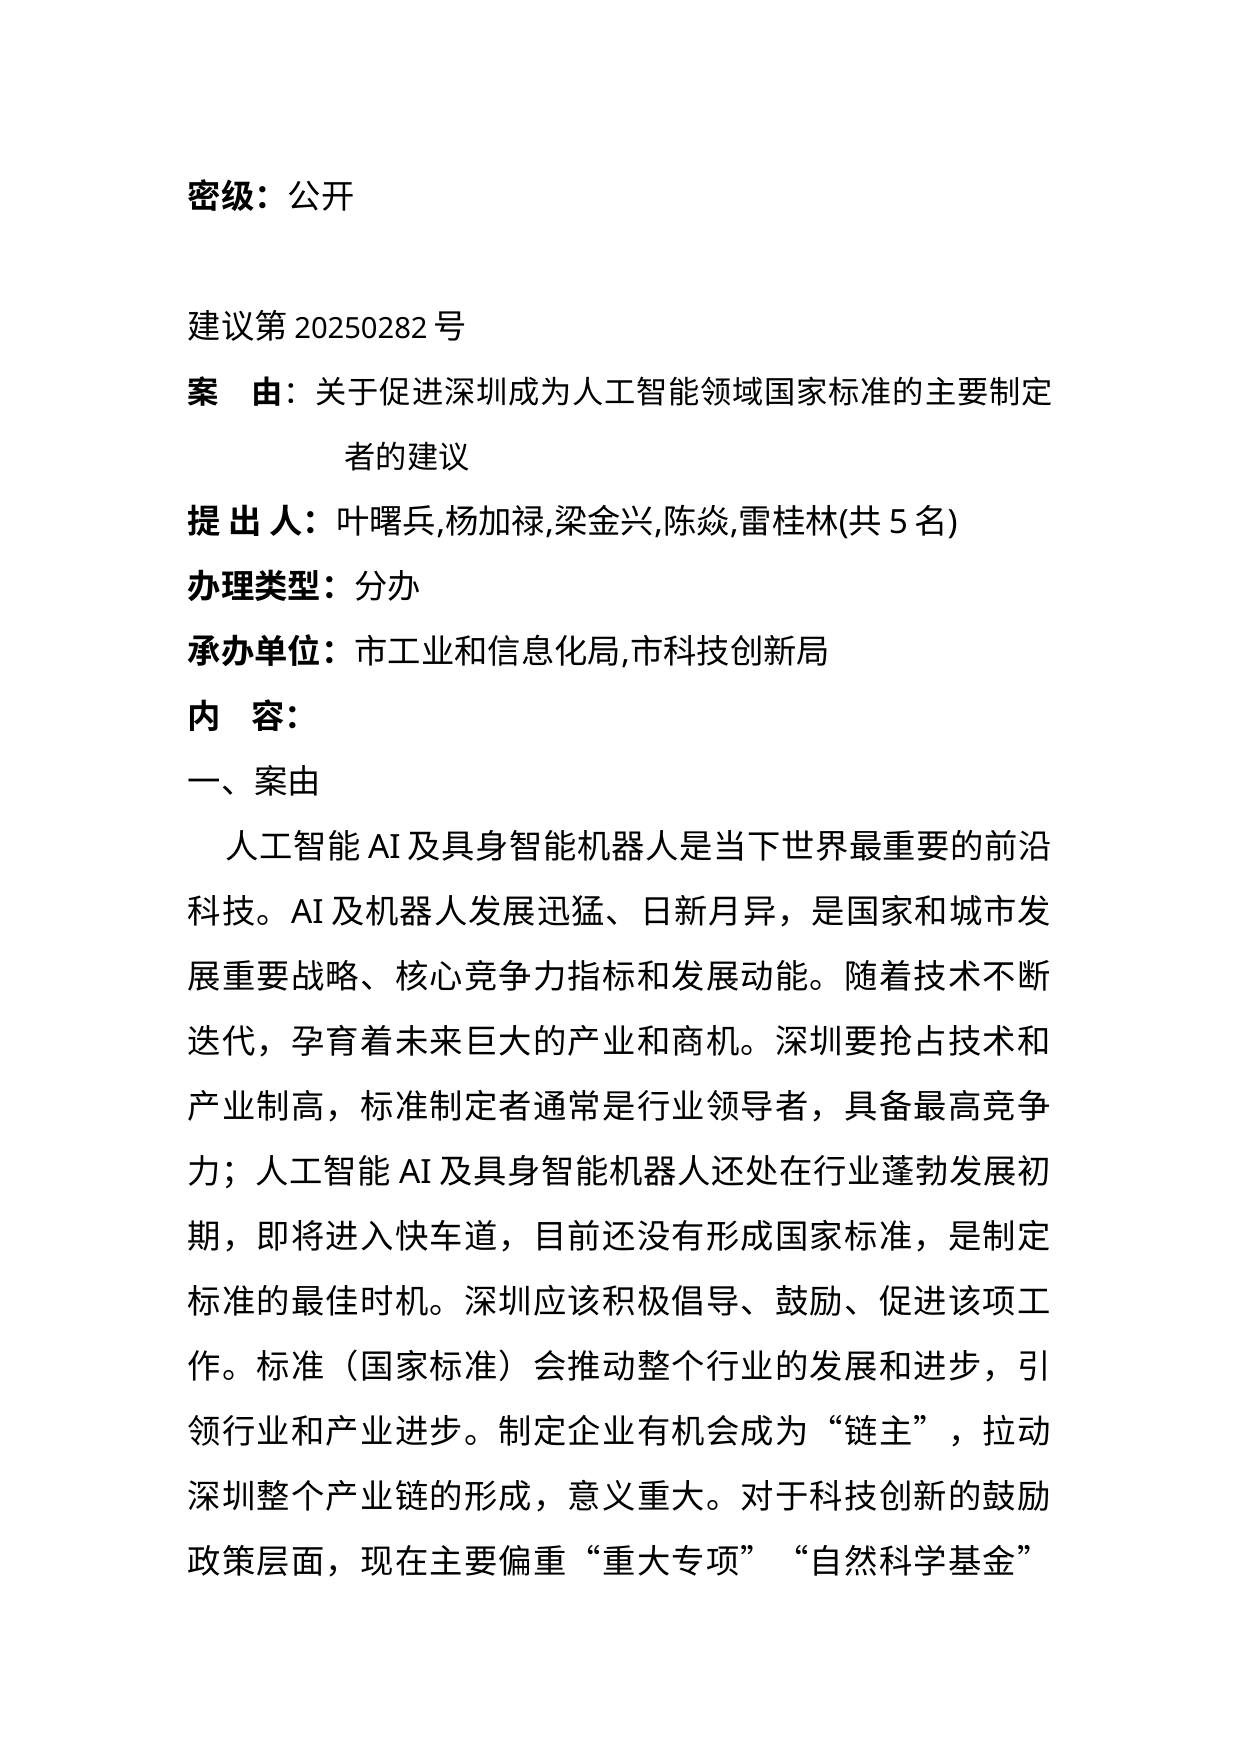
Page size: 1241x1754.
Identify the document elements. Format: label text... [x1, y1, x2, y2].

text 承办单位：市工业和信息化局,市科技创新局 [187, 617, 1053, 682]
text 提 出 人：叶曙兵,杨加禄,梁金兴,陈焱,雷桂林(共5名) [187, 487, 1053, 552]
text 案 由：关于促进深圳成为人工智能领域国家标准的主要制定者的建议 [187, 357, 1053, 487]
text 一、案由 [187, 747, 1053, 812]
text 办理类型：分办 [187, 552, 1053, 617]
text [187, 812, 1053, 1592]
text 建议第20250282号 [187, 292, 1053, 357]
text 内 容： [187, 682, 1053, 747]
text 密级：公开 [187, 162, 1053, 227]
